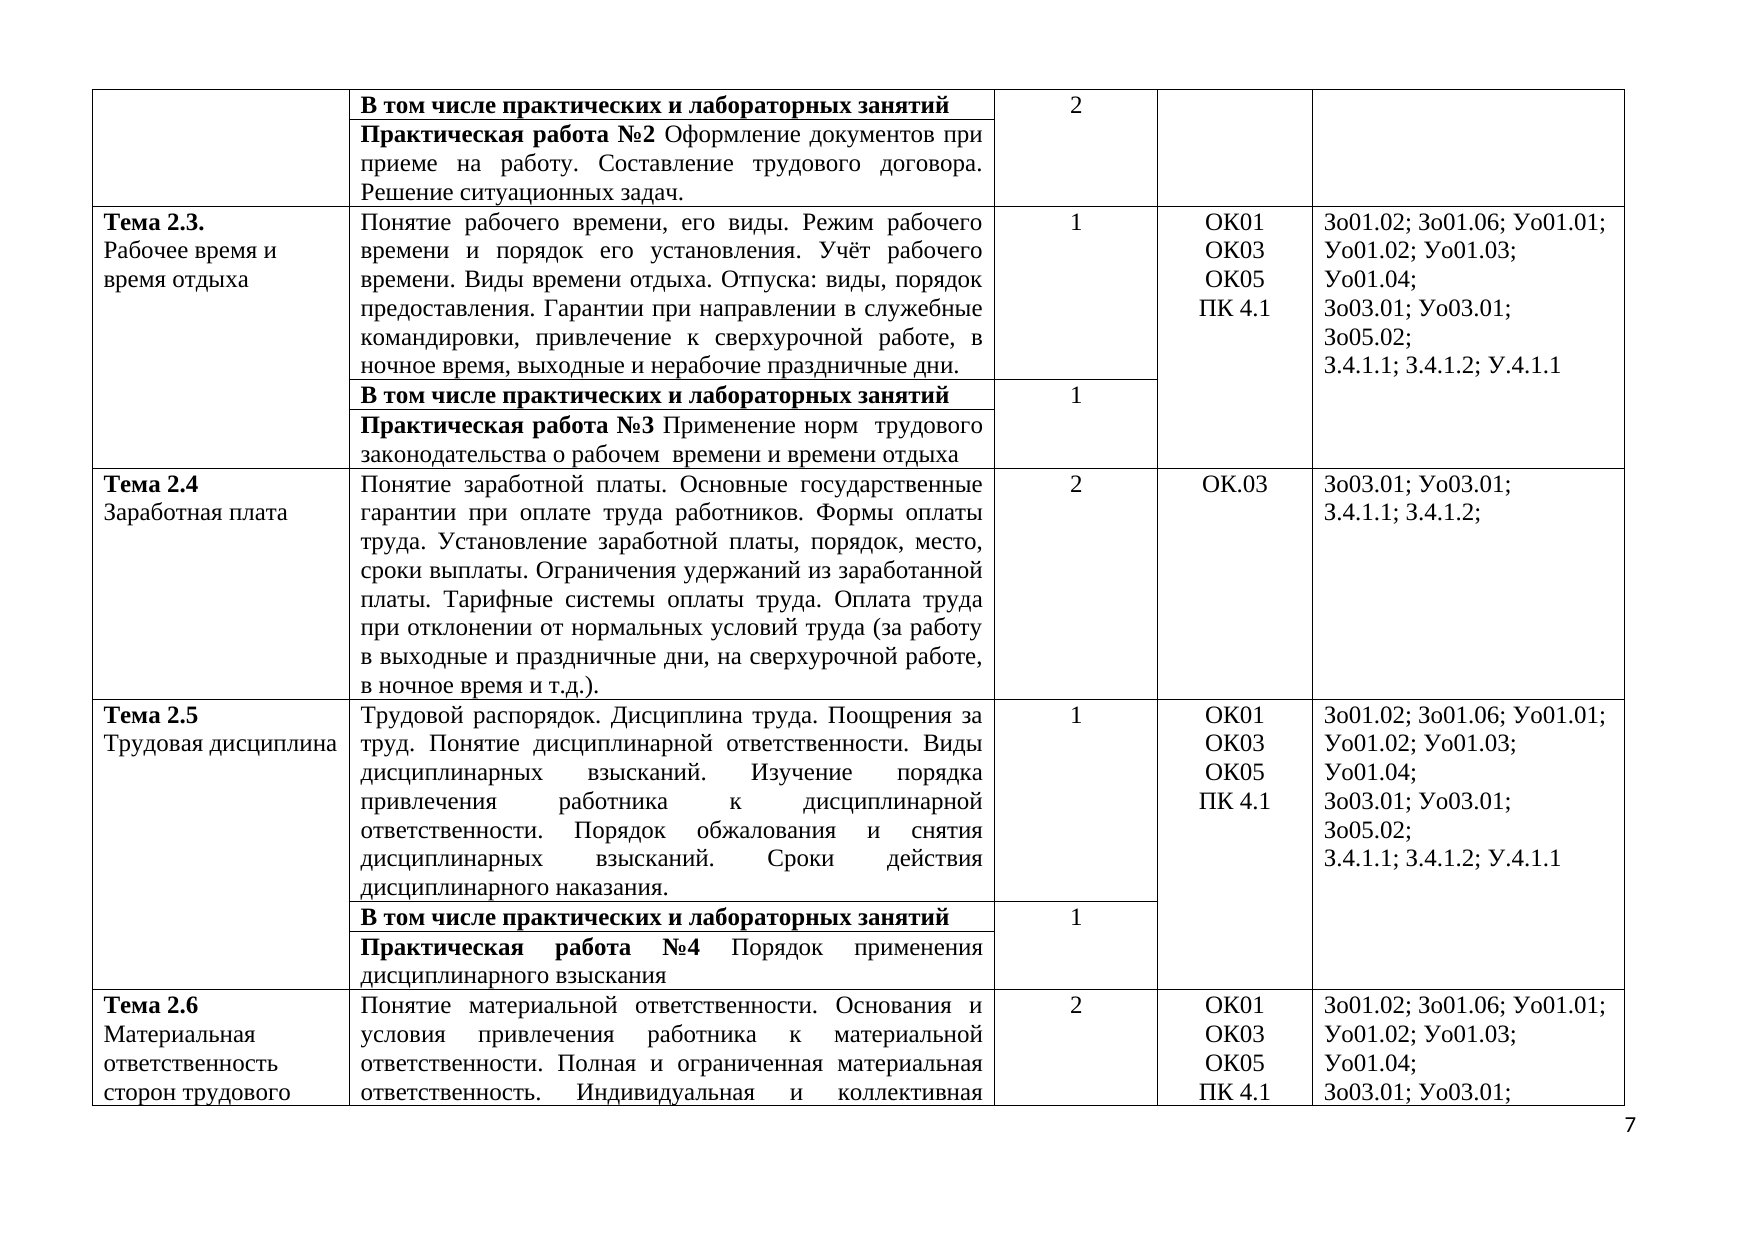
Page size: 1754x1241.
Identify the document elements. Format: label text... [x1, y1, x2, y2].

table_cell 1 [995, 380, 1157, 468]
table_cell 1 [995, 902, 1157, 989]
table_cell 2 [995, 90, 1157, 206]
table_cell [1313, 990, 1624, 1105]
table_cell В том числе практических и лабораторных занятий [350, 902, 994, 931]
table_cell ОК.03 [1158, 469, 1312, 699]
table_cell Понятие заработной платы. Основные государственные гарантии при оплате труда работников. Формы оплаты труда. Установление заработной платы, порядок, место, сроки выплаты. Ограничения удержаний из заработанной платы. Тарифные системы оплаты труда. Оплата труда при отклонении от нормальных условий труда (за работу в выходные и праздничные дни, на сверхурочной работе, в ночное время и т.д.). [350, 469, 994, 699]
table_cell В том числе практических и лабораторных занятий [350, 90, 994, 118]
table_cell Трудовой распорядок. Дисциплина труда. Поощрения за труд. Понятие дисциплинарной ответственности. Виды дисциплинарных взысканий. Изучение порядка привлечения работника к дисциплинарной ответственности. Порядок обжалования и снятия дисциплинарных взысканий. Сроки действия дисциплинарного наказания. [350, 700, 994, 901]
table_cell Практическая работа №2 Оформление документов при приеме на работу. Составление трудового договора. Решение ситуационных задач. [350, 120, 994, 206]
table_cell Зо01.02; Зо01.06; Уо01.01; Уо01.02; Уо01.03; Уо01.04; Зо03.01; Уо03.01; Зо05.02; З.4.1.1; З.4.1.2; У.4.1.1 [1313, 700, 1624, 989]
table_cell ОК01 ОК03 ОК05 ПК 4.1 [1158, 700, 1312, 989]
table_cell Понятие рабочего времени, его виды. Режим рабочего времени и порядок его установления. Учёт рабочего времени. Виды времени отдыха. Отпуска: виды, порядок предоставления. Гарантии при направлении в служебные командировки, привлечение к сверхурочной работе, в ночное время, выходные и нерабочие праздничные дни. [350, 207, 994, 379]
table_cell Тема 2.4 Заработная плата [93, 469, 349, 699]
table_cell Зо01.02; Зо01.06; Уо01.01; Уо01.02; Уо01.03; Уо01.04; Зо03.01; Уо03.01; Зо05.02; З.4.1.1; З.4.1.2; У.4.1.1 [1313, 207, 1624, 468]
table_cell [1313, 90, 1624, 206]
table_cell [1158, 990, 1312, 1105]
table_cell 2 [995, 469, 1157, 699]
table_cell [93, 990, 349, 1105]
table_cell Практическая работа №4 Порядок применения дисциплинарного взыскания [350, 932, 994, 989]
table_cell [350, 990, 994, 1105]
table_cell Тема 2.5 Трудовая дисциплина [93, 700, 349, 989]
table_cell Зо03.01; Уо03.01; З.4.1.1; З.4.1.2; [1313, 469, 1624, 699]
table_cell 2 [995, 990, 1157, 1105]
table_cell Тема 2.3. Рабочее время и время отдыха [93, 207, 349, 468]
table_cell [93, 90, 349, 206]
table_cell Практическая работа №3 Применение норм трудового законодательства о рабочем времени и времени отдыха [350, 410, 994, 468]
table_cell 1 [995, 207, 1157, 379]
table_cell ОК01 ОК03 ОК05 ПК 4.1 [1158, 207, 1312, 468]
table_cell 1 [995, 700, 1157, 901]
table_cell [1158, 90, 1312, 206]
table_cell В том числе практических и лабораторных занятий [350, 380, 994, 409]
